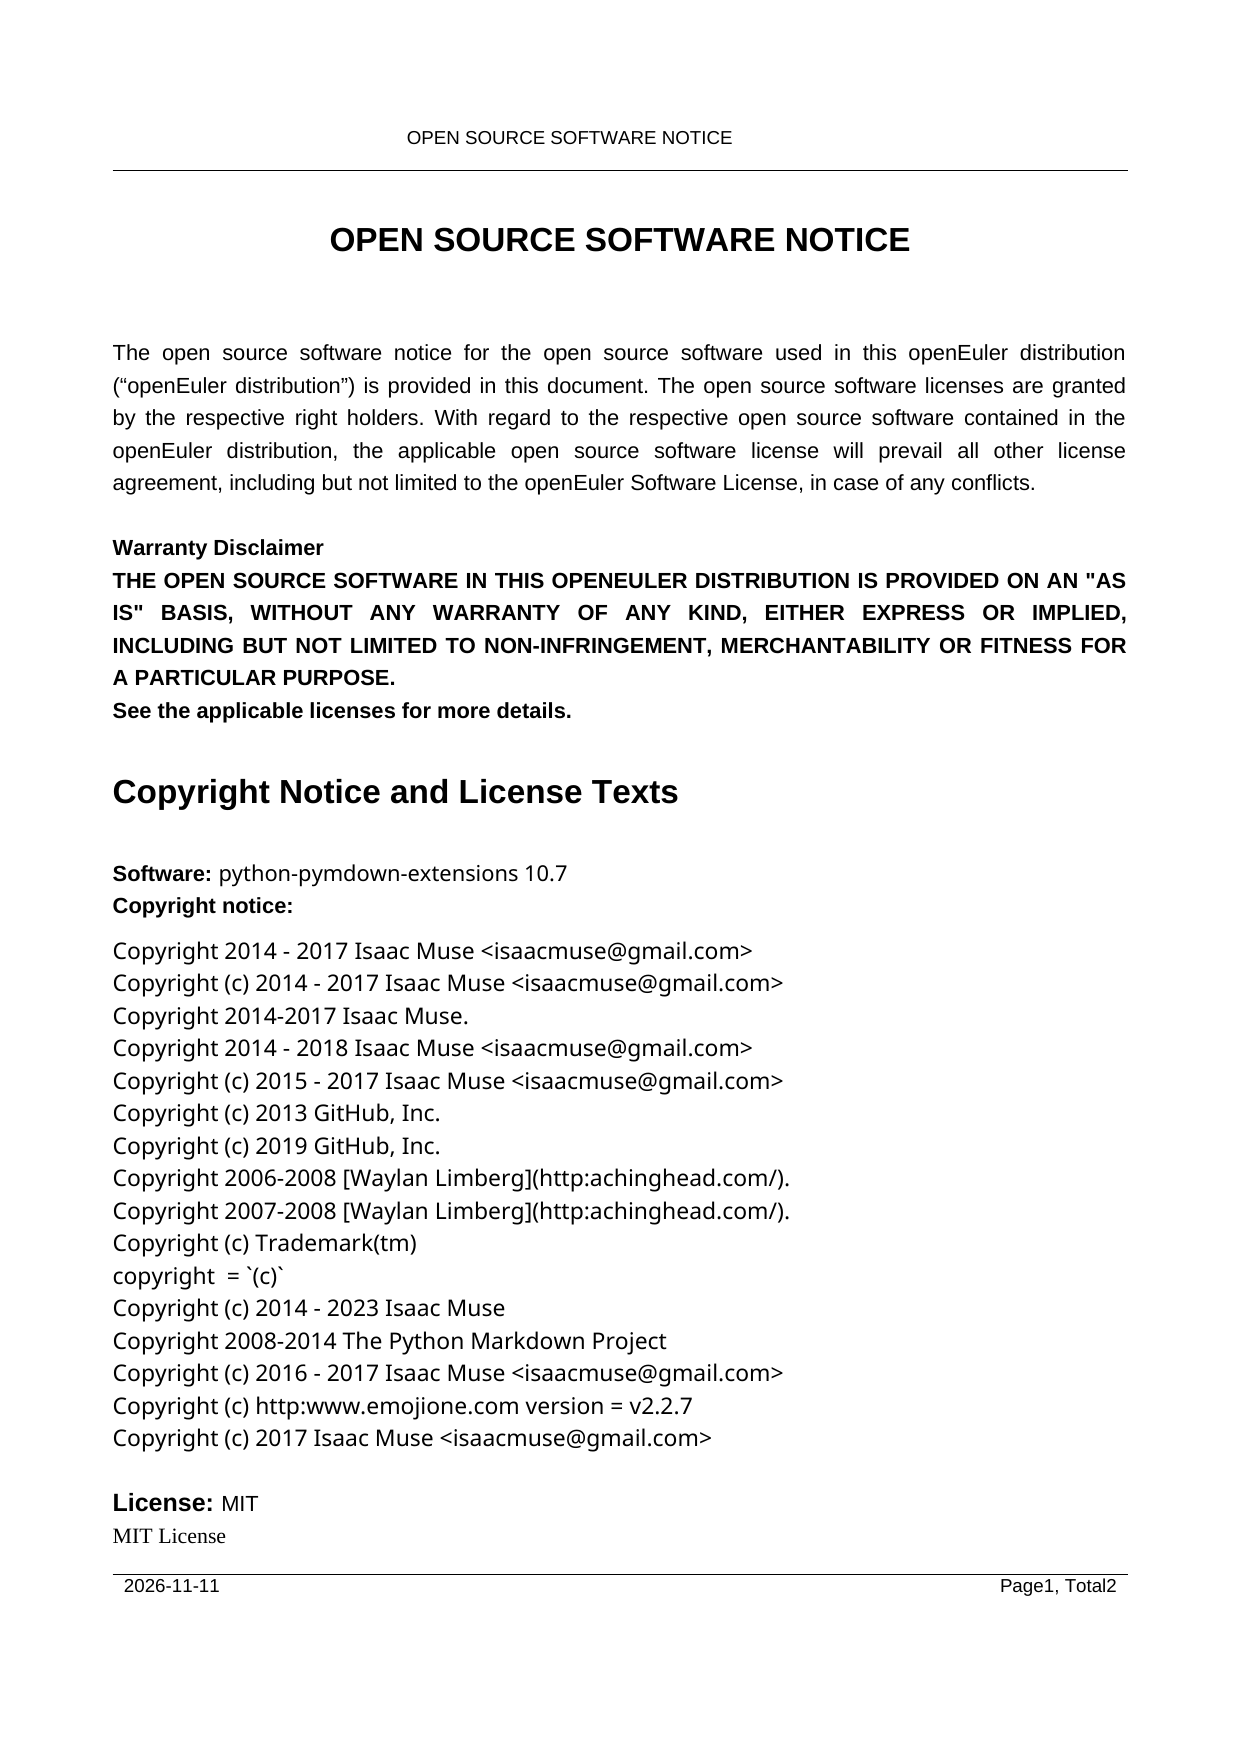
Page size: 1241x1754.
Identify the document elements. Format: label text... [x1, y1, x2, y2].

text Copyright 2014 - 2017 Isaac Muse <isaacmuse@gmail.com> Copyright (c) 2014 - 2017 Isaac Muse <isaacmuse@gmail.com> Copyright 2014-2017 Isaac Muse. Copyright 2014 - 2018 Isaac Muse <isaacmuse@gmail.com> Copyright (c) 2015 - 2017 Isaac Muse <isaacmuse@gmail.com> Copyright (c) 2013 GitHub, Inc. Copyright (c) 2019 GitHub, Inc. Copyright 2006-2008 [Waylan Limberg](http:achinghead.com/). Copyright 2007-2008 [Waylan Limberg](http:achinghead.com/). Copyright (c) Trademark(tm) copyright = `(c)` Copyright (c) 2014 - 2023 Isaac Muse Copyright 2008-2014 The Python Markdown Project Copyright (c) 2016 - 2017 Isaac Muse <isaacmuse@gmail.com> Copyright (c) http:www.emojione.com version = v2.2.7 Copyright (c) 2017 Isaac Muse <isaacmuse@gmail.com> [112, 934, 1128, 1486]
text Copyright notice: [112, 889, 1128, 921]
text THE OPEN SOURCE SOFTWARE IN THIS OPENEULER DISTRIBUTION IS PROVIDED ON AN "AS IS" BASIS, WITHOUT ANY WARRANTY OF ANY KIND, EITHER EXPRESS OR IMPLIED, INCLUDING BUT NOT LIMITED TO NON-INFRINGEMENT, MERCHANTABILITY OR FITNESS FOR A PARTICULAR PURPOSE. See the applicable licenses for more details. [112, 564, 1128, 726]
text Copyright Notice and License Texts [112, 759, 1128, 824]
title Software: python-pymdown-extensions 10.7 [112, 856, 1128, 889]
text The open source software notice for the open source software used in this openEuler distribution (“openEuler distribution”) is provided in this document. The open source software licenses are granted by the respective right holders. With regard to the respective open source software contained in the openEuler distribution, the applicable open source software license will prevail all other license agreement, including but not limited to the openEuler Software License, in case of any conflicts. [112, 336, 1128, 499]
text License: MIT [112, 1486, 1128, 1519]
text OPEN SOURCE SOFTWARE NOTICE [112, 206, 1128, 271]
text Warranty Disclaimer [112, 531, 1128, 564]
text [112, 1519, 1128, 1551]
